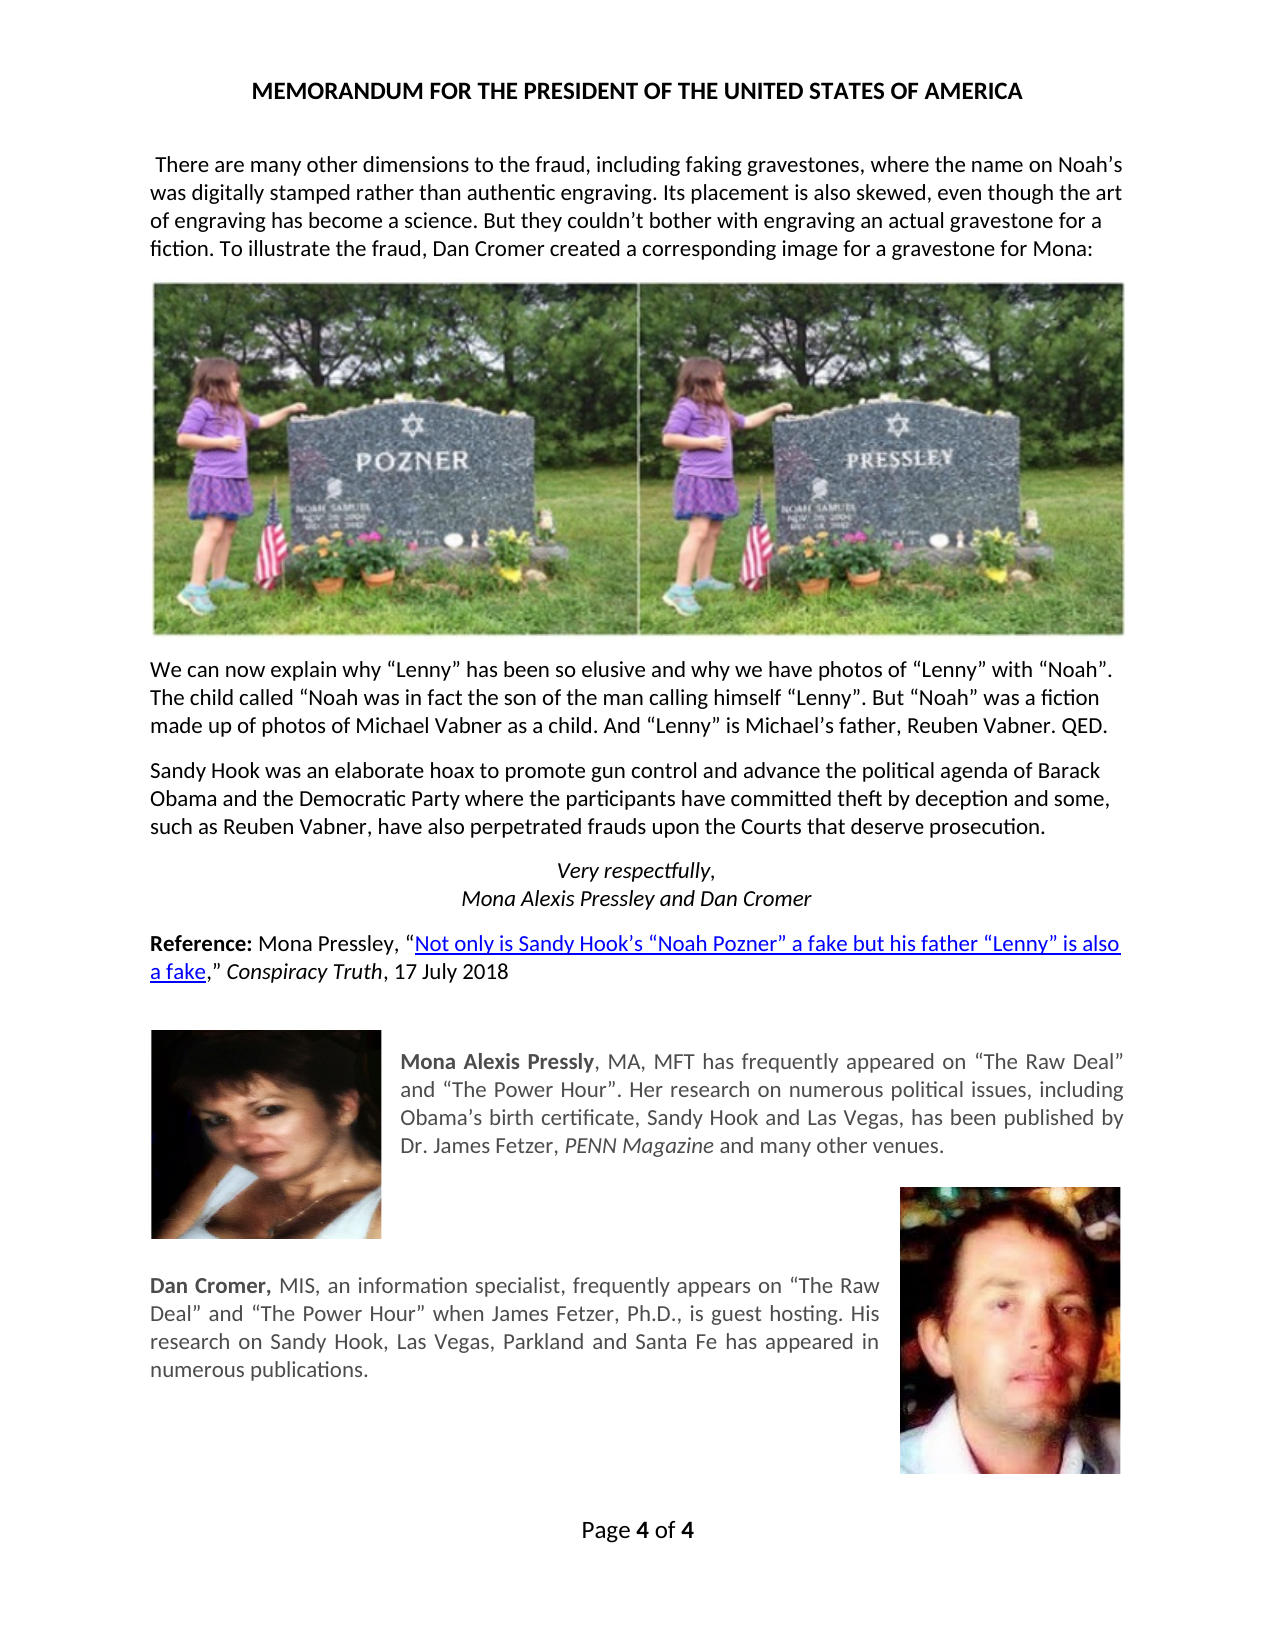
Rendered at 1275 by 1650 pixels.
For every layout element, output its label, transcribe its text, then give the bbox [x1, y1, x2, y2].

picture [898, 1187, 1120, 1472]
text There are many other dimensions to the fraud, including faking gravestones, where the name on Noah’s was digitally stamped rather than authentic engraving. Its placement is also skewed, even though the art of engraving has become a science. But they couldn’t bother with engraving an actual gravestone for a fiction. To illustrate the fraud, Dan Cromer created a corresponding image for a gravestone for Mona: [150, 150, 1125, 262]
text Mona Alexis Pressley and Dan Cromer [150, 884, 1125, 912]
text Mona Alexis Pressly, MA, MFT has frequently appeared on “The Raw Deal” and “The Power Hour”. Her research on numerous political issues, including Obama’s birth certificate, Sandy Hook and Las Vegas, has been published by Dr. James Fetzer, PENN Magazine and many other venues. [381, 1047, 1125, 1159]
text Reference: Mona Pressley, “Not only is Sandy Hook’s “Noah Pozner” a fake but his father “Lenny” is also a fake,” Conspiracy Truth, 17 July 2018 [150, 929, 1125, 985]
picture [150, 1030, 381, 1237]
text Very respectfully, [150, 856, 1125, 884]
text Dan Cromer, MIS, an information specialist, frequently appears on “The Raw Deal” and “The Power Hour” when James Fetzer, Ph.D., is guest hosting. His research on Sandy Hook, Las Vegas, Parkland and Santa Fe has appeared in numerous publications. [150, 1271, 898, 1383]
picture [150, 278, 1125, 639]
text Sandy Hook was an elaborate hoax to promote gun control and advance the political agenda of Barack Obama and the Democratic Party where the participants have committed theft by deception and some, such as Reuben Vabner, have also perpetrated frauds upon the Courts that deserve prosecution. [150, 756, 1125, 840]
text We can now explain why “Lenny” has been so elusive and why we have photos of “Lenny” with “Noah”. The child called “Noah was in fact the son of the man calling himself “Lenny”. But “Noah” was a fiction made up of photos of Michael Vabner as a child. And “Lenny” is Michael’s father, Reuben Vabner. QED. [150, 655, 1125, 739]
